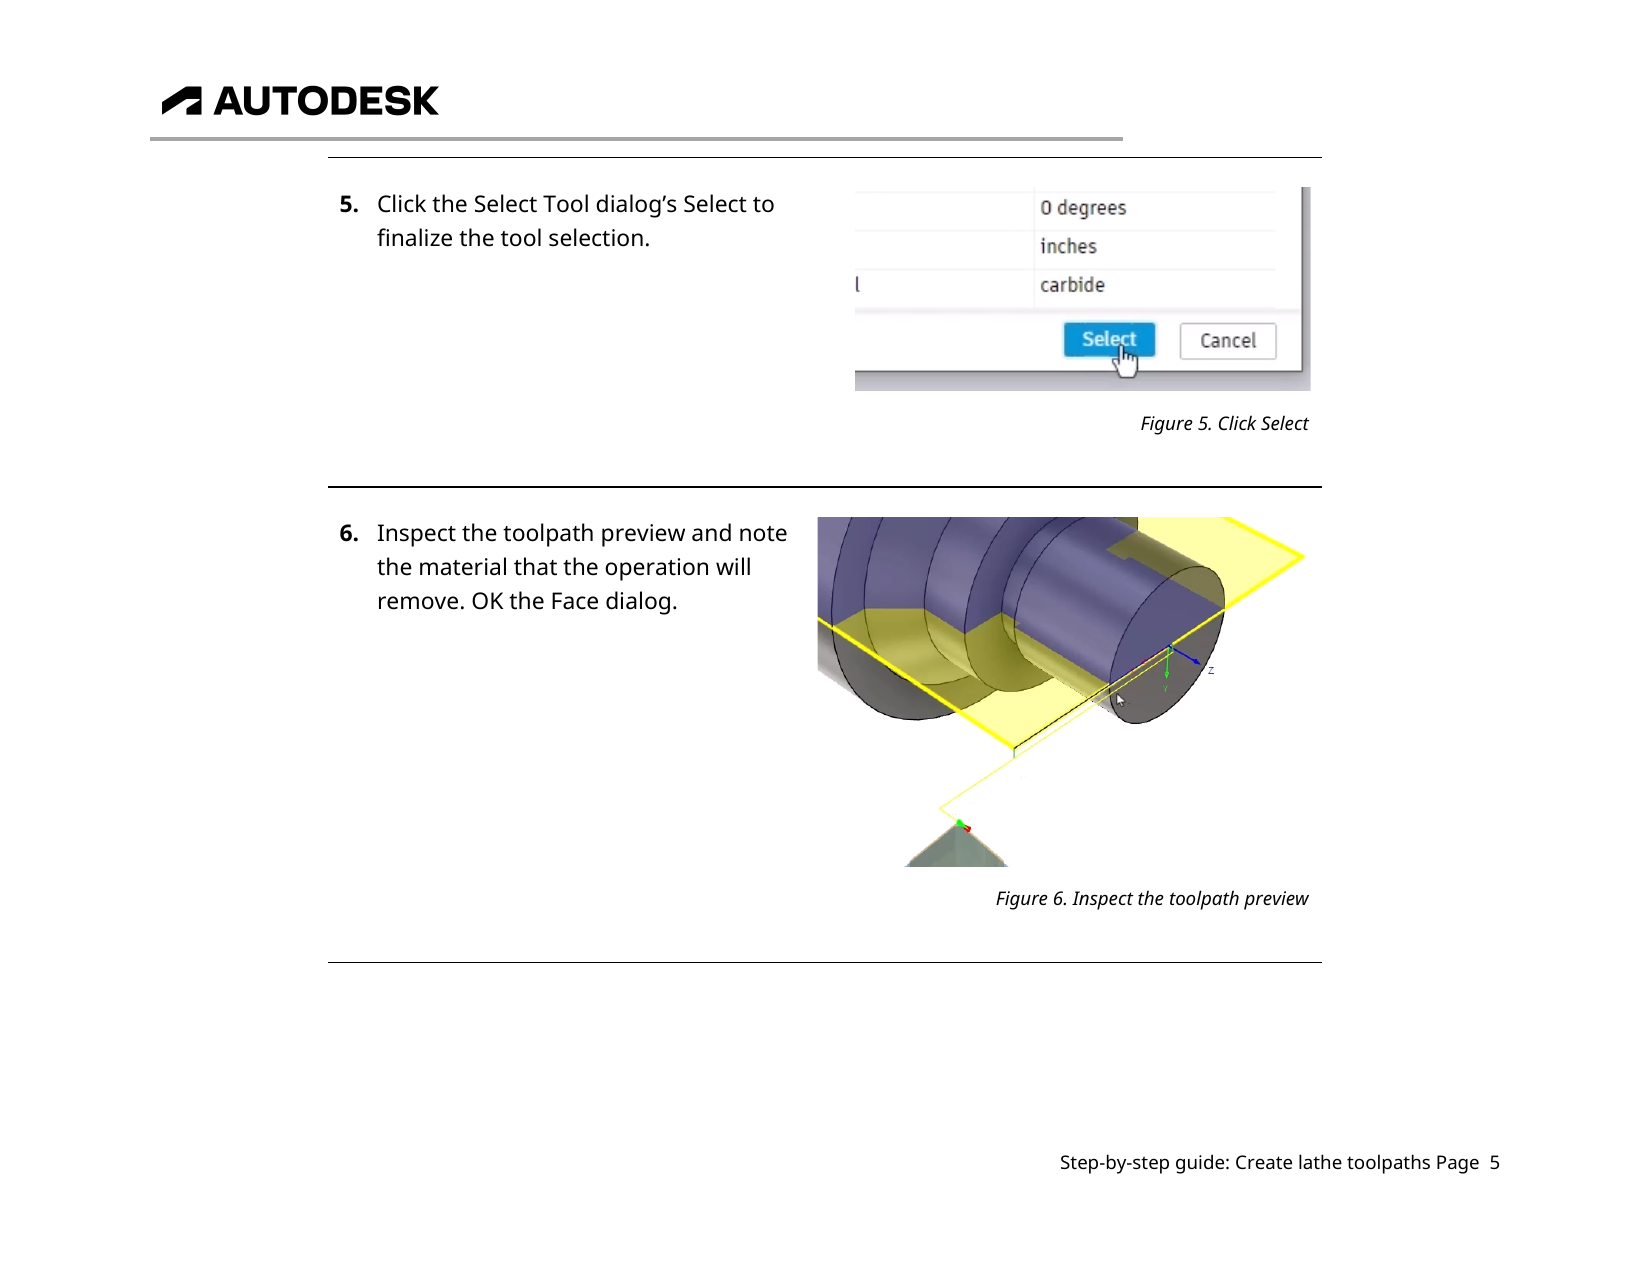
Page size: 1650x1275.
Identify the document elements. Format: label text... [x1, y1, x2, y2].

table_cell Figure 6. Inspect the toolpath preview [806, 488, 1322, 962]
table_cell Inspect the toolpath preview and note the material that the operation will remove. OK the Face dialog. [328, 488, 806, 962]
table_cell Click the Select Tool dialog’s Select to finalize the tool selection. [328, 158, 844, 486]
table_cell Figure 5. Click Select [844, 158, 1322, 486]
picture [817, 517, 1311, 867]
picture [150, 75, 451, 127]
picture [855, 187, 1311, 391]
